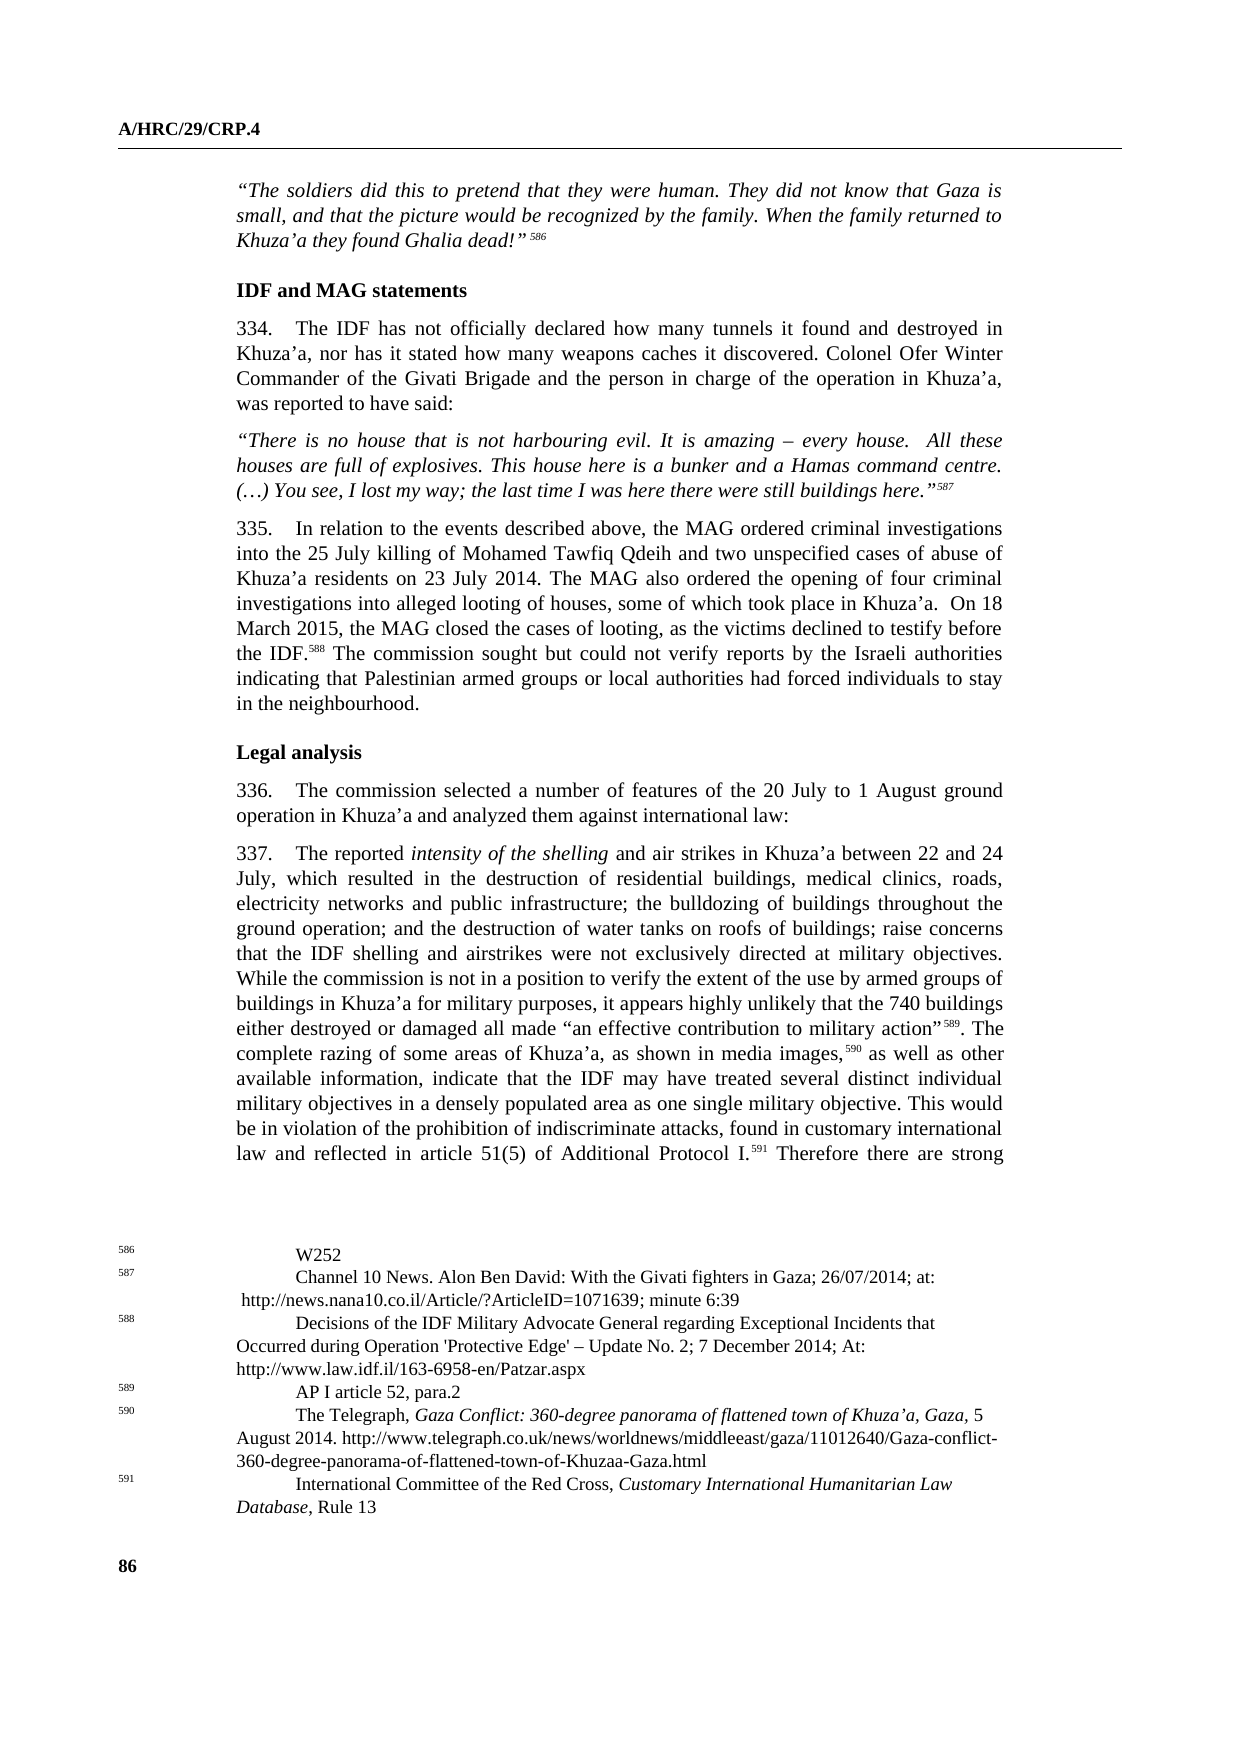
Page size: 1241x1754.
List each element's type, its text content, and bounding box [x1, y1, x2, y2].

text 337. The reported intensity of the shelling and air strikes in Khuza’a between 22 and 24 July, which resulted in the destruction of residential buildings, medical clinics, roads, electricity networks and public infrastructure; the bulldozing of buildings throughout the ground operation; and the destruction of water tanks on roofs of buildings; raise concerns that the IDF shelling and airstrikes were not exclusively directed at military objectives. While the commission is not in a position to verify the extent of the use by armed groups of buildings in Khuza’a for military purposes, it appears highly unlikely that the 740 buildings either destroyed or damaged all made “an effective contribution to military action”. The complete razing of some areas of Khuza’a, as shown in media images, as well as other available information, indicate that the IDF may have treated several distinct individual military objectives in a densely populated area as one single military objective. This would be in violation of the prohibition of indiscriminate attacks, found in customary international law and reflected in article 51(5) of Additional Protocol I. Therefore there are strong indications that elements of the IDF operation in Khuza’a may qualify as direct attacks against civilians or civilian objects and may thus amount to a war crime. [236, 840, 1004, 1165]
text Legal analysis [118, 740, 1004, 765]
text 334. The IDF has not officially declared how many tunnels it found and destroyed in Khuza’a, nor has it stated how many weapons caches it discovered. Colonel Ofer Winter Commander of the Givati Brigade and the person in charge of the operation in Khuza’a, was reported to have said: [236, 315, 1004, 415]
text 336. The commission selected a number of features of the 20 July to 1 August ground operation in Khuza’a and analyzed them against international law: [236, 777, 1004, 827]
text “The soldiers did this to pretend that they were human. They did not know that Gaza is small, and that the picture would be recognized by the family. When the family returned to Khuza’a they found Ghalia dead!” [236, 177, 1004, 252]
text IDF and MAG statements [118, 277, 1004, 302]
text 335. In relation to the events described above, the MAG ordered criminal investigations into the 25 July killing of Mohamed Tawfiq Qdeih and two unspecified cases of abuse of Khuza’a residents on 23 July 2014. The MAG also ordered the opening of four criminal investigations into alleged looting of houses, some of which took place in Khuza’a. On 18 March 2015, the MAG closed the cases of looting, as the victims declined to testify before the IDF. The commission sought but could not verify reports by the Israeli authorities indicating that Palestinian armed groups or local authorities had forced individuals to stay in the neighbourhood. [236, 515, 1004, 715]
text “There is no house that is not harbouring evil. It is amazing – every house. All these houses are full of explosives. This house here is a bunker and a Hamas command centre. (…) You see, I lost my way; the last time I was here there were still buildings here.” [236, 427, 1004, 502]
